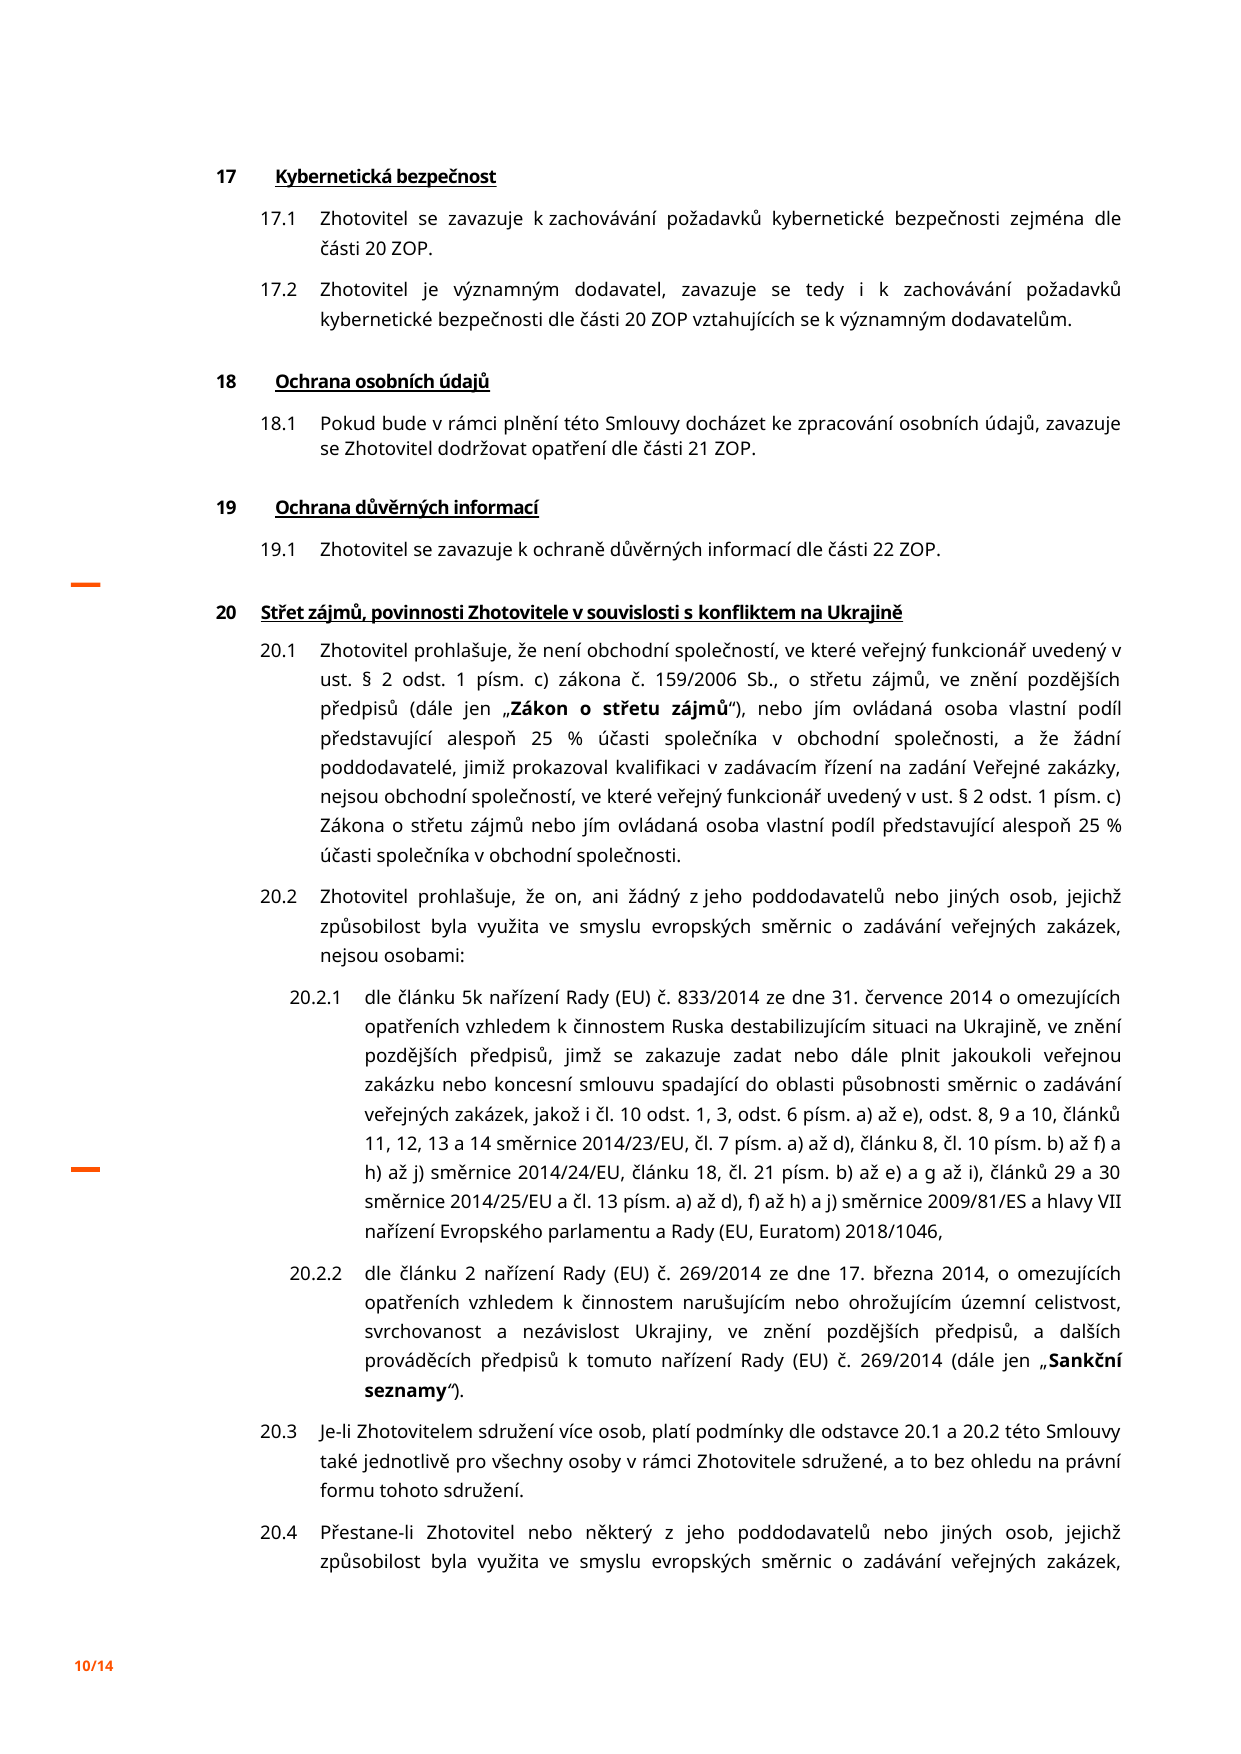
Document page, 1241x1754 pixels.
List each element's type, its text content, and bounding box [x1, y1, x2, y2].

subtitle Je-li Zhotovitelem sdružení více osob, platí podmínky dle odstavce 20.1 a 20.2 této Smlouvy také jednotlivě pro všechny osoby v rámci Zhotovitele sdružené, a to bez ohledu na právní formu tohoto sdružení. [260, 1419, 1122, 1503]
subtitle dle článku 5k nařízení Rady (EU) č. 833/2014 ze dne 31. července 2014 o omezujících opatřeních vzhledem k činnostem Ruska destabilizujícím situaci na Ukrajině, ve znění pozdějších předpisů, jimž se zakazuje zadat nebo dále plnit jakoukoli veřejnou zakázku nebo koncesní smlouvu spadající do oblasti působnosti směrnic o zadávání veřejných zakázek, jakož i čl. 10 odst. 1, 3, odst. 6 písm. a) až e), odst. 8, 9 a 10, článků 11, 12, 13 a 14 směrnice 2014/23/EU, čl. 7 písm. a) až d), článku 8, čl. 10 písm. b) až f) a h) až j) směrnice 2014/24/EU, článku 18, čl. 21 písm. b) až e) a g až i), článků 29 a 30 směrnice 2014/25/EU a čl. 13 písm. a) až d), f) až h) a j) směrnice 2009/81/ES a hlavy VII nařízení Evropského parlamentu a Rady (EU, Euratom) 2018/1046, [289, 984, 1122, 1244]
subtitle Zhotovitel se zavazuje k ochraně důvěrných informací dle části 22 ZOP. [260, 536, 1122, 562]
subtitle Zhotovitel prohlašuje, že není obchodní společností, ve které veřejný funkcionář uvedený v ust. § 2 odst. 1 písm. c) zákona č. 159/2006 Sb., o střetu zájmů, ve znění pozdějších předpisů (dále jen „Zákon o střetu zájmů“), nebo jím ovládaná osoba vlastní podíl představující alespoň 25 % účasti společníka v obchodní společnosti, a že žádní poddodavatelé, jimiž prokazoval kvalifikaci v zadávacím řízení na zadání Veřejné zakázky, nejsou obchodní společností, ve které veřejný funkcionář uvedený v ust. § 2 odst. 1 písm. c) Zákona o střetu zájmů nebo jím ovládaná osoba vlastní podíl představující alespoň 25 % účasti společníka v obchodní společnosti. [260, 637, 1122, 867]
subtitle Kybernetická bezpečnost [216, 164, 1122, 189]
subtitle dle článku 2 nařízení Rady (EU) č. 269/2014 ze dne 17. března 2014, o omezujících opatřeních vzhledem k činnostem narušujícím nebo ohrožujícím územní celistvost, svrchovanost a nezávislost Ukrajiny, ve znění pozdějších předpisů, a dalších prováděcích předpisů k tomuto nařízení Rady (EU) č. 269/2014 (dále jen „Sankční seznamy“). [289, 1260, 1122, 1402]
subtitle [260, 1519, 1122, 1574]
subtitle Pokud bude v rámci plnění této Smlouvy docházet ke zpracování osobních údajů, zavazuje se Zhotovitel dodržovat opatření dle části 21 ZOP. [260, 410, 1122, 461]
subtitle Zhotovitel prohlašuje, že on, ani žádný z jeho poddodavatelů nebo jiných osob, jejichž způsobilost byla využita ve smyslu evropských směrnic o zadávání veřejných zakázek, nejsou osobami: [260, 884, 1122, 968]
subtitle Střet zájmů, povinnosti Zhotovitele v souvislosti s konfliktem na Ukrajině [216, 599, 1122, 624]
subtitle Ochrana důvěrných informací [216, 494, 1122, 520]
subtitle Zhotovitel je významným dodavatel, zavazuje se tedy i k zachovávání požadavků kybernetické bezpečnosti dle části 20 ZOP vztahujících se k významným dodavatelům. [260, 277, 1122, 331]
subtitle Zhotovitel se zavazuje k zachovávání požadavků kybernetické bezpečnosti zejména dle části 20 ZOP. [260, 206, 1122, 260]
subtitle Ochrana osobních údajů [216, 368, 1122, 394]
